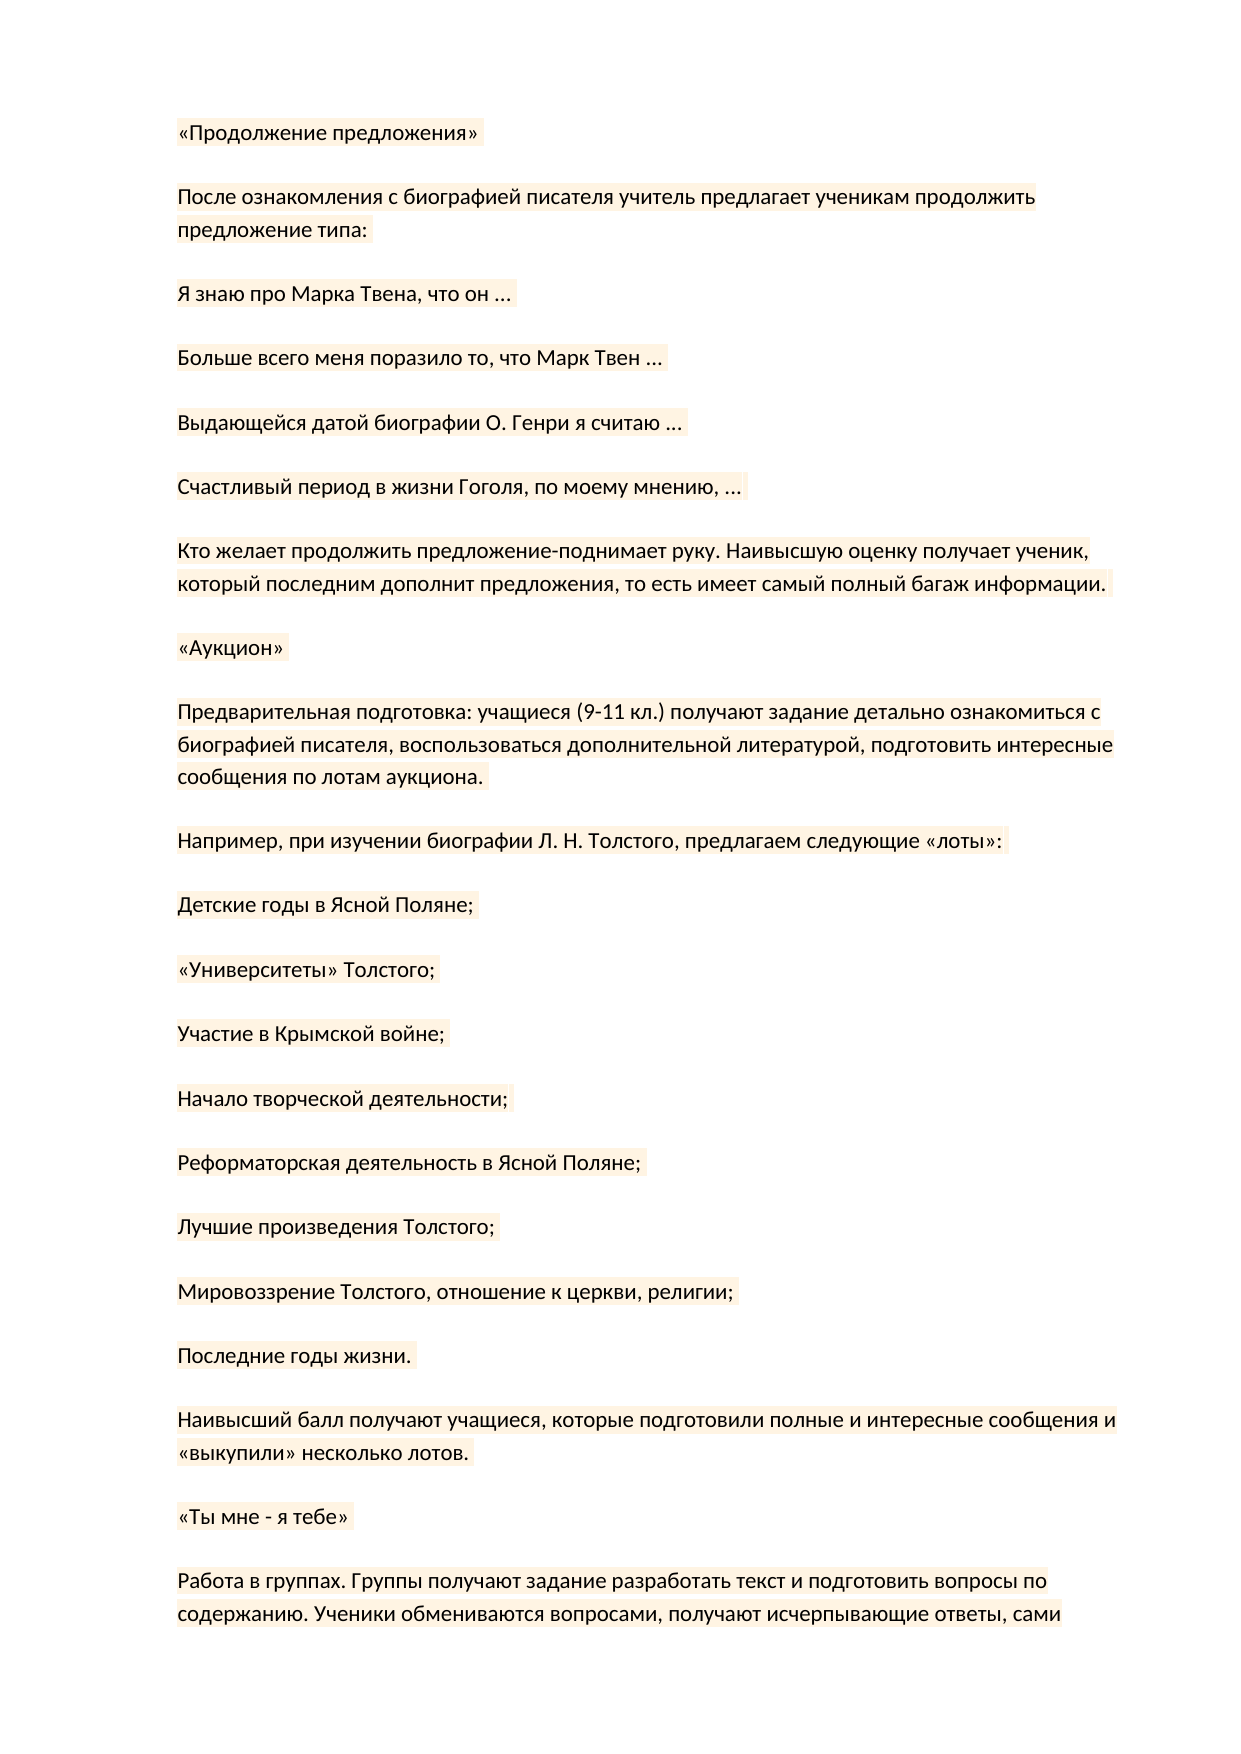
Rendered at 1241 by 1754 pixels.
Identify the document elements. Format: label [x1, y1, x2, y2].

text [177, 118, 1152, 1627]
